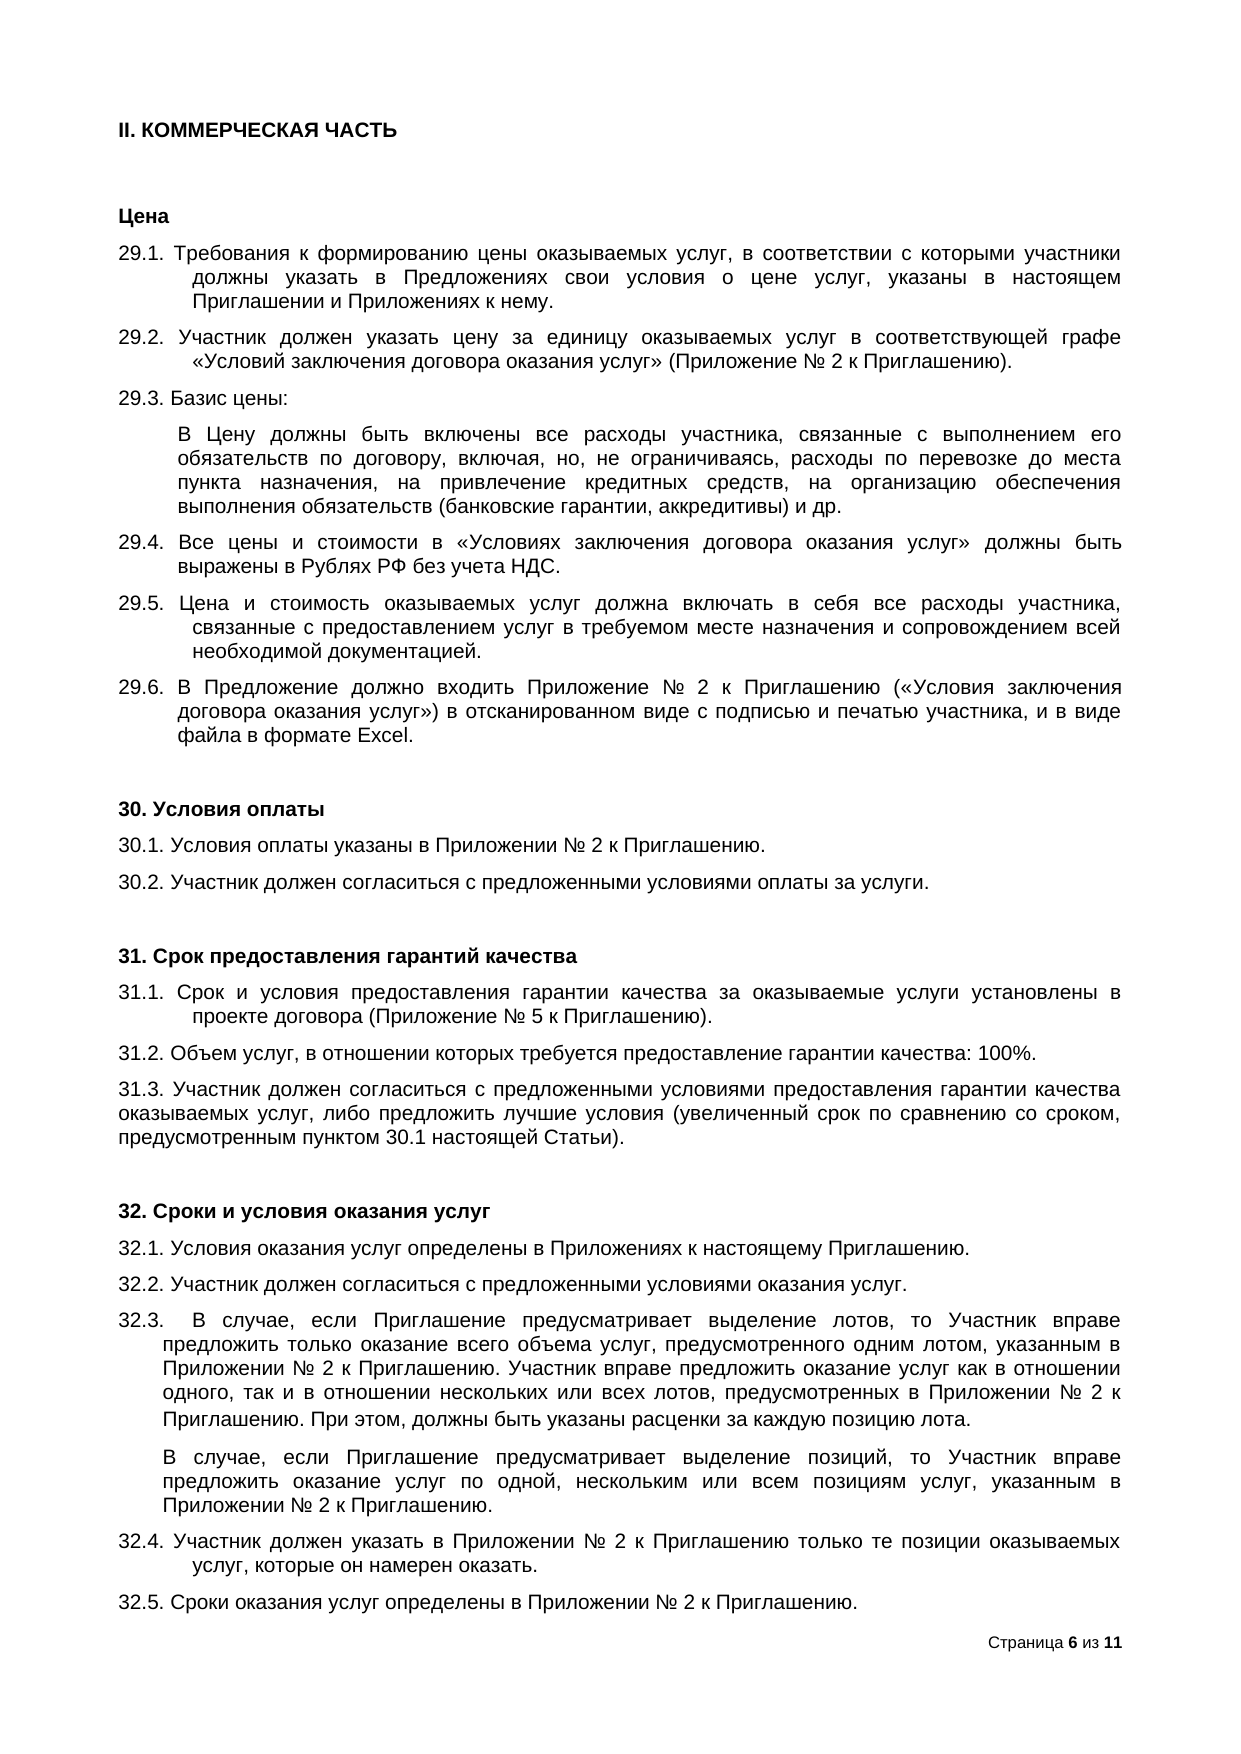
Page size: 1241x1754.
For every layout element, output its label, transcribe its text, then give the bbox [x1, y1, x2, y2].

subtitle 30. Условия оплаты [118, 797, 1122, 821]
subtitle 32. Сроки и условия оказания услуг [118, 1199, 1122, 1223]
text 30.1. Условия оплаты указаны в Приложении № 2 к Приглашению. [118, 833, 1122, 857]
subtitle 31. Срок предоставления гарантий качества [118, 944, 1122, 968]
text 32.3. В случае, если Приглашение предусматривает выделение лотов, то Участник вправе предложить только оказание всего объема услуг, предусмотренного одним лотом, указанным в Приложении № 2 к Приглашению. Участник вправе предложить оказание услуг как в отношении одного, так и в отношении нескольких или всех лотов, предусмотренных в Приложении № 2 к Приглашению. При этом, должны быть указаны расценки за каждую позицию лота. [118, 1308, 1122, 1432]
subtitle Цена [118, 204, 1122, 228]
text 29.5. Цена и стоимость оказываемых услуг должна включать в себя все расходы участника, связанные с предоставлением услуг в требуемом месте назначения и сопровождением всей необходимой документацией. [118, 591, 1122, 662]
text В Цену должны быть включены все расходы участника, связанные с выполнением его обязательств по договору, включая, но, не ограничиваясь, расходы по перевозке до места пункта назначения, на привлечение кредитных средств, на организацию обеспечения выполнения обязательств (банковские гарантии, аккредитивы) и др. [177, 422, 1122, 518]
text 30.2. Участник должен согласиться с предложенными условиями оплаты за услуги. [118, 870, 1122, 894]
text 31.1. Срок и условия предоставления гарантии качества за оказываемые услуги установлены в проекте договора (Приложение № 5 к Приглашению). [118, 980, 1122, 1028]
text 32.1. Условия оказания услуг определены в Приложениях к настоящему Приглашению. [118, 1235, 1122, 1259]
text 32.5. Сроки оказания услуг определены в Приложении № 2 к Приглашению. [118, 1590, 1122, 1614]
text 31.2. Объем услуг, в отношении которых требуется предоставление гарантии качества: 100%. [118, 1041, 1122, 1064]
text 32.4. Участник должен указать в Приложении № 2 к Приглашению только те позиции оказываемых услуг, которые он намерен оказать. [118, 1529, 1122, 1577]
text 29.4. Все цены и стоимости в «Условиях заключения договора оказания услуг» должны быть выражены в Рублях РФ без учета НДС. [118, 530, 1122, 578]
text II. КОММЕРЧЕСКАЯ ЧАСТЬ [118, 118, 1122, 142]
text 29.6. В Предложение должно входить Приложение № 2 к Приглашению («Условия заключения договора оказания услуг») в отсканированном виде с подписью и печатью участника, и в виде файла в формате Excel. [118, 675, 1122, 747]
text 29.2. Участник должен указать цену за единицу оказываемых услуг в соответствующей графе «Условий заключения договора оказания услуг» (Приложение № 2 к Приглашению). [118, 325, 1122, 373]
text В случае, если Приглашение предусматривает выделение позиций, то Участник вправе предложить оказание услуг по одной, нескольким или всем позициям услуг, указанным в Приложении № 2 к Приглашению. [162, 1445, 1122, 1517]
text 29.3. Базис цены: [118, 385, 1122, 409]
text 31.3. Участник должен согласиться с предложенными условиями предоставления гарантии качества оказываемых услуг, либо предложить лучшие условия (увеличенный срок по сравнению со сроком, предусмотренным пунктом 30.1 настоящей Статьи). [118, 1077, 1122, 1149]
text 32.2. Участник должен согласиться с предложенными условиями оказания услуг. [118, 1272, 1122, 1296]
text 29.1. Требования к формированию цены оказываемых услуг, в соответствии с которыми участники должны указать в Предложениях свои условия о цене услуг, указаны в настоящем Приглашении и Приложениях к нему. [118, 241, 1122, 312]
